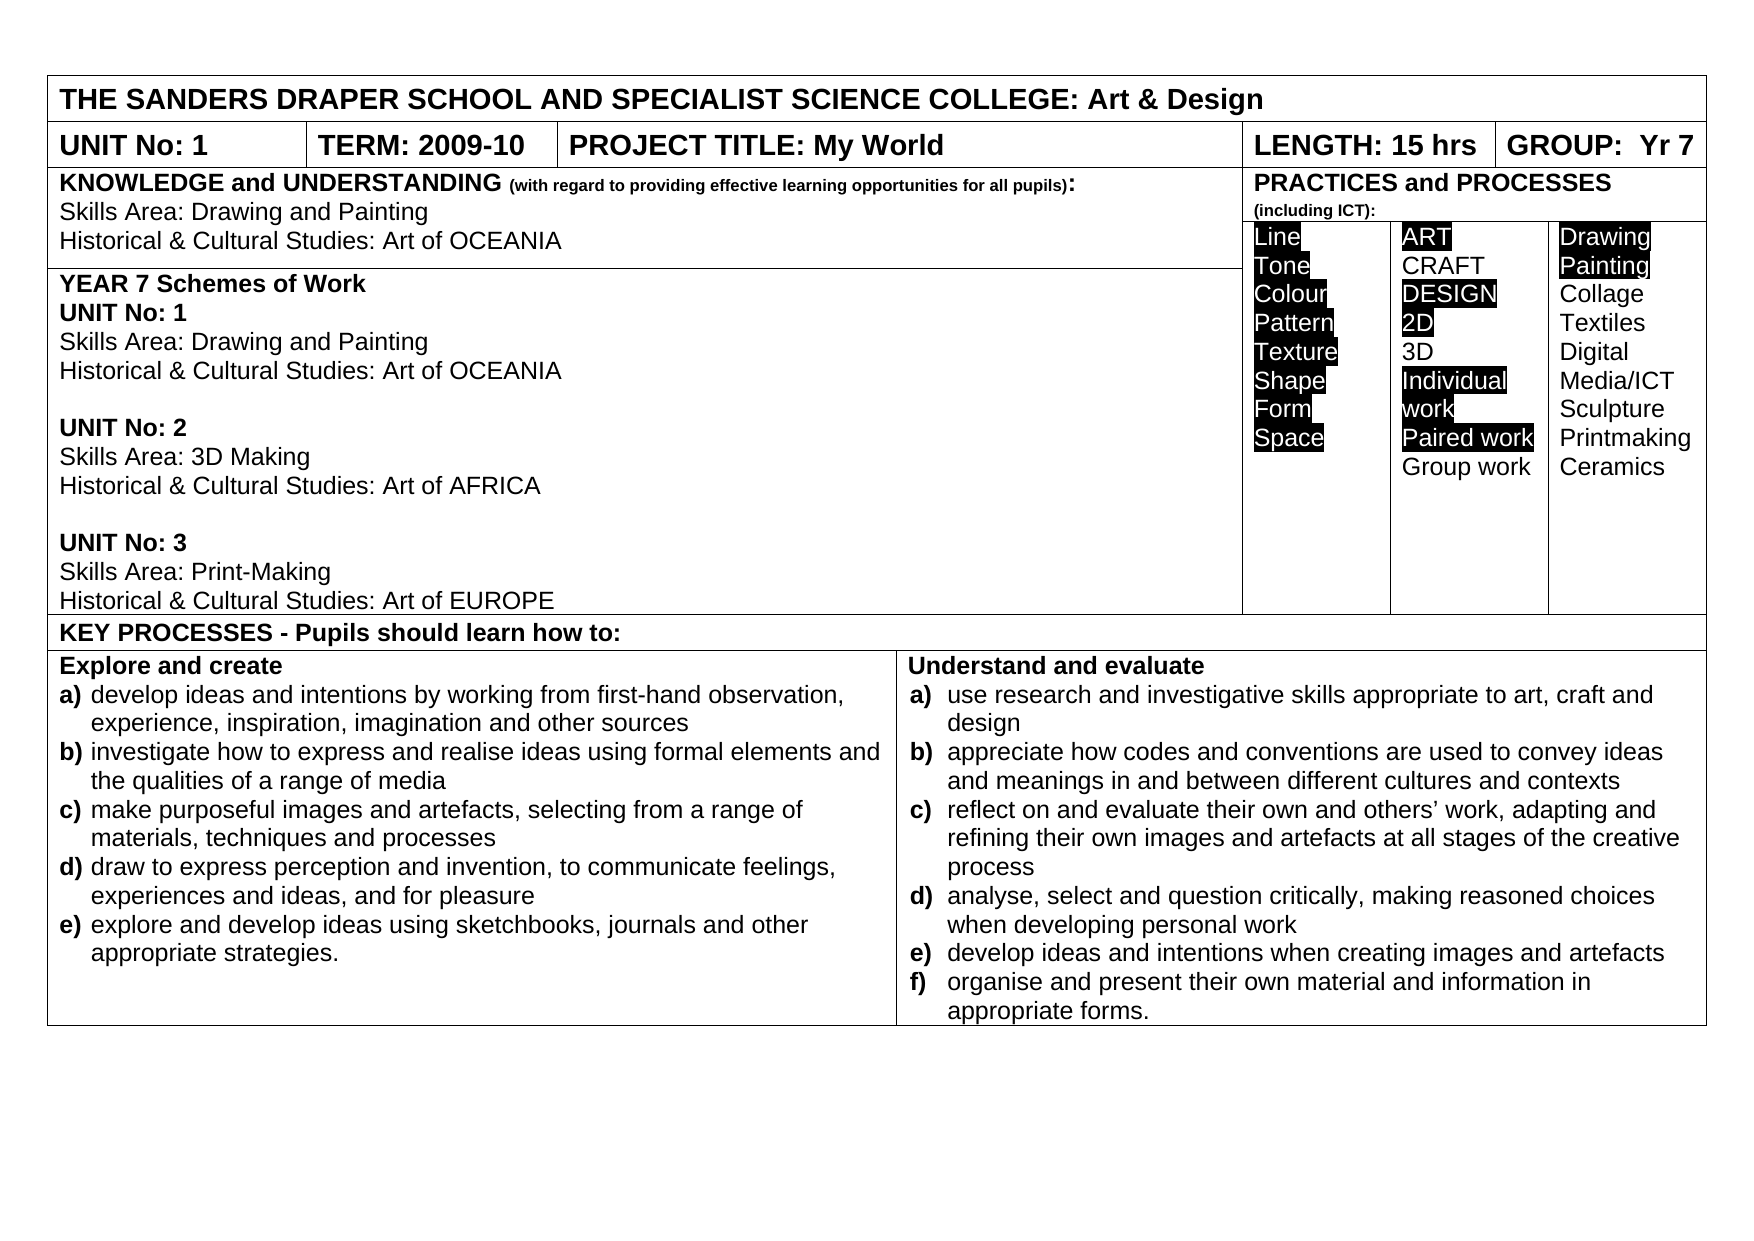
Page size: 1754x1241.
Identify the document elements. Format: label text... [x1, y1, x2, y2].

table_cell LENGTH: 15 hrs [1243, 122, 1495, 167]
table_header THE SANDERS DRAPER SCHOOL AND SPECIALIST SCIENCE COLLEGE: Art & Design [48, 76, 1706, 121]
table_cell PROJECT TITLE: My World [558, 122, 1242, 167]
table_cell UNIT No: 1 [48, 122, 306, 167]
table_cell ART CRAFT DESIGN 2D 3D Individual work Paired work Group work [1391, 222, 1548, 614]
table_cell GROUP: Yr 7 [1496, 122, 1706, 167]
table_cell Line Tone Colour Pattern Texture Shape Form Space [1243, 222, 1390, 614]
table_cell KEY PROCESSES - Pupils should learn how to: [48, 615, 1706, 650]
table_cell PRACTICES and PROCESSES (including ICT): [1243, 168, 1706, 221]
table_cell Understand and evaluate use research and investigative skills appropriate to art, craft and design appreciate how codes and conventions are used to convey ideas and meanings in and between different cultures and contexts reflect on and evaluate their own and others’ work, adapting and refining their own images and artefacts at all stages of the creative process analyse, select and question critically, making reasoned choices when developing personal work develop ideas and intentions when creating images and artefacts organise and present their own material and information in appropriate forms. [897, 651, 1706, 1025]
table_cell TERM: 2009-10 [307, 122, 557, 167]
table_cell YEAR 7 Schemes of Work UNIT No: 1 Skills Area: Drawing and Painting Historical & Cultural Studies: Art of OCEANIA UNIT No: 2 Skills Area: 3D Making Historical & Cultural Studies: Art of AFRICA UNIT No: 3 Skills Area: Print-Making Historical & Cultural Studies: Art of EUROPE [48, 269, 1242, 614]
table_cell Explore and create develop ideas and intentions by working from first-hand observation, experience, inspiration, imagination and other sources investigate how to express and realise ideas using formal elements and the qualities of a range of media make purposeful images and artefacts, selecting from a range of materials, techniques and processes draw to express perception and invention, to communicate feelings, experiences and ideas, and for pleasure explore and develop ideas using sketchbooks, journals and other appropriate strategies. [48, 651, 896, 1025]
table_cell KNOWLEDGE and UNDERSTANDING (with regard to providing effective learning opportunities for all pupils): Skills Area: Drawing and Painting Historical & Cultural Studies: Art of OCEANIA [48, 168, 1242, 268]
table_cell Drawing Painting Collage Textiles Digital Media/ICT Sculpture Printmaking Ceramics [1549, 222, 1706, 614]
